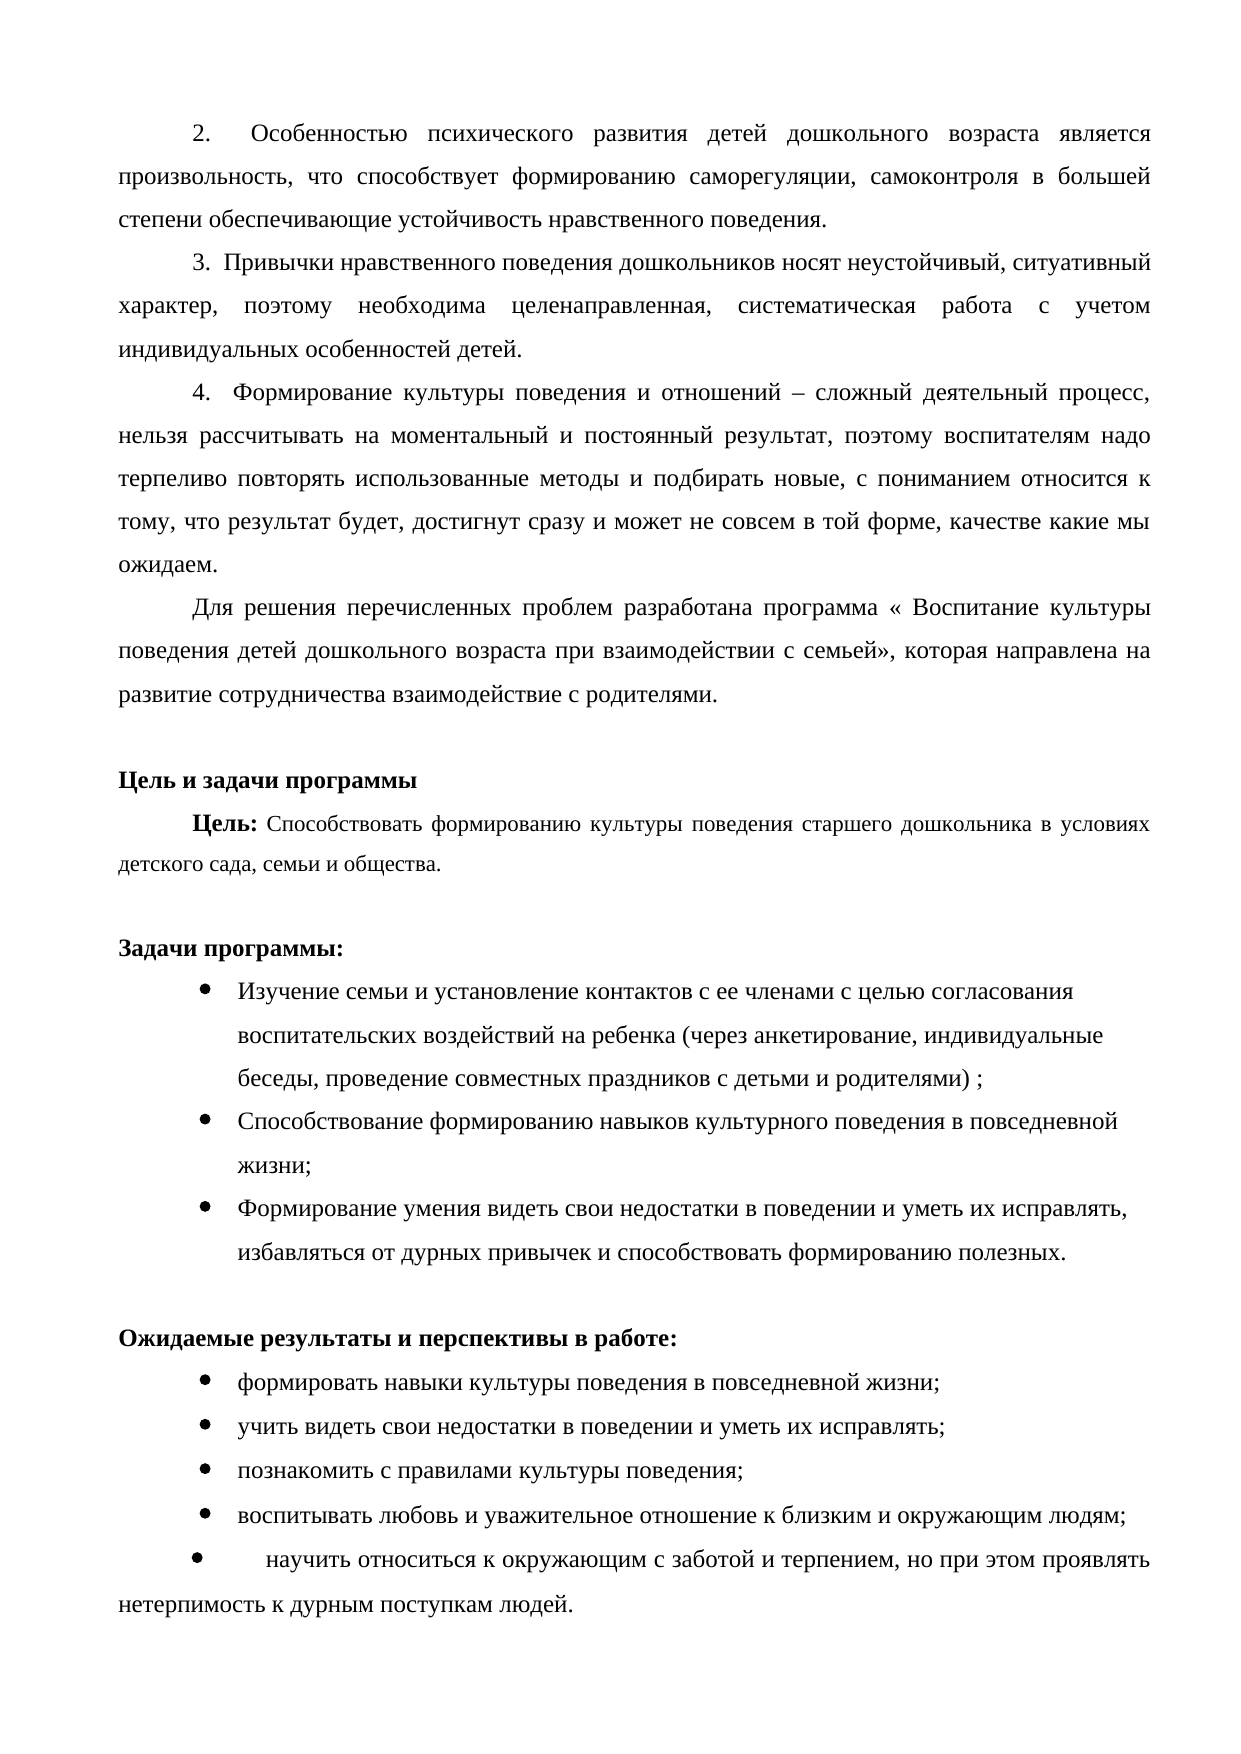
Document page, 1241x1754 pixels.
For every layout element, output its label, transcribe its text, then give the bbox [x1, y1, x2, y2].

list формировать навыки культуры поведения в повседневной жизни; [200, 1367, 1152, 1396]
list Способствование формированию навыков культурного поведения в повседневной жизни; [200, 1106, 1152, 1179]
list познакомить с правилами культуры поведения; [200, 1456, 1152, 1485]
subtitle Цель и задачи программы [118, 765, 1152, 794]
text 3. Привычки нравственного поведения дошкольников носят неустойчивый, ситуативный характер, поэтому необходима целенаправленная, систематическая работа с учетом индивидуальных особенностей детей. [118, 247, 1152, 362]
text Для решения перечисленных проблем разработана программа « Воспитание культуры поведения детей дошкольного возраста при взаимодействии с семьей», которая направлена на развитие сотрудничества взаимодействие с родителями. [118, 592, 1152, 707]
list учить видеть свои недостатки в поведении и уметь их исправлять; [200, 1411, 1152, 1441]
text Задачи программы: [118, 933, 1152, 961]
list научить относиться к окружающим с заботой и терпением, но при этом проявлять нетерпимость к дурным поступкам людей. [118, 1544, 1152, 1617]
list воспитывать любовь и уважительное отношение к близким и окружающим людям; [200, 1500, 1152, 1530]
text 4. Формирование культуры поведения и отношений – сложный деятельный процесс, нельзя рассчитывать на моментальный и постоянный результат, поэтому воспитателям надо терпеливо повторять использованные методы и подбирать новые, с пониманием относится к тому, что результат будет, достигнут сразу и может не совсем в той форме, качестве какие мы ожидаем. [118, 377, 1152, 578]
list Формирование умения видеть свои недостатки в поведении и уметь их исправлять, избавляться от дурных привычек и способствовать формированию полезных. [200, 1193, 1152, 1266]
text 2. Особенностью психического развития детей дошкольного возраста является произвольность, что способствует формированию саморегуляции, самоконтроля в большей степени обеспечивающие устойчивость нравственного поведения. [118, 118, 1152, 233]
text Цель: Способствовать формированию культуры поведения старшего дошкольника в условиях детского сада, семьи и общества. [118, 808, 1152, 876]
list Изучение семьи и установление контактов с ее членами с целью согласования воспитательских воздействий на ребенка (через анкетирование, индивидуальные беседы, проведение совместных праздников с детьми и родителями) ; [200, 976, 1152, 1092]
subtitle Ожидаемые результаты и перспективы в работе: [118, 1323, 1152, 1352]
